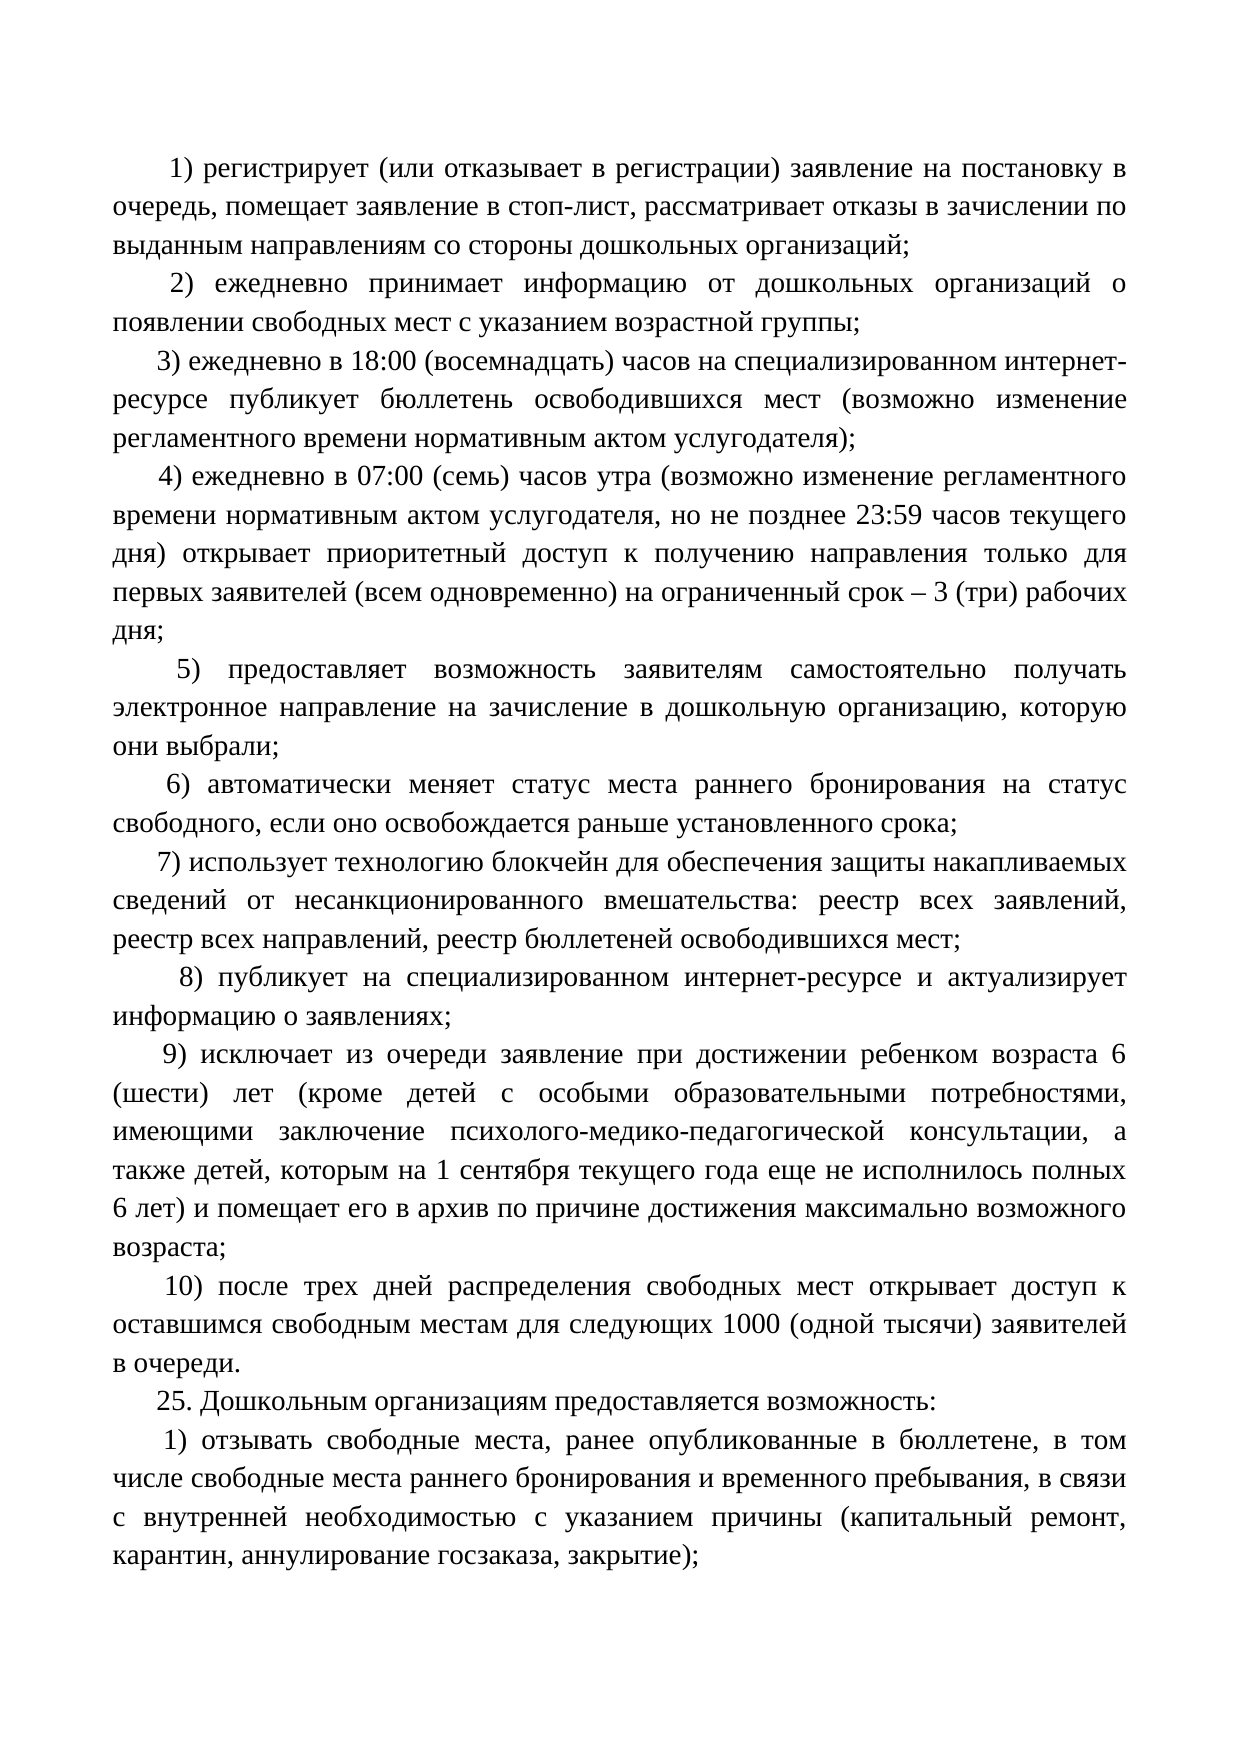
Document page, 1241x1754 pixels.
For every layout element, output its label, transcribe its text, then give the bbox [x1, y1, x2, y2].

text 4) ежедневно в 07:00 (семь) часов утра (возможно изменение регламентного времени нормативным актом услугодателя, но не позднее 23:59 часов текущего дня) открывает приоритетный доступ к получению направления только для первых заявителей (всем одновременно) на ограниченный срок – 3 (три) рабочих дня; [112, 458, 1128, 646]
text 1) отзывать свободные места, ранее опубликованные в бюллетене, в том числе свободные места раннего бронирования и временного пребывания, в связи с внутренней необходимостью с указанием причины (капитальный ремонт, карантин, аннулирование госзаказа, закрытие); [112, 1422, 1128, 1571]
text 2) ежедневно принимает информацию от дошкольных организаций о появлении свободных мест с указанием возрастной группы; [112, 266, 1128, 338]
text 6) автоматически меняет статус места раннего бронирования на статус свободного, если оно освобождается раньше установленного срока; [112, 767, 1128, 839]
text 8) публикует на специализированном интернет-ресурсе и актуализирует информацию о заявлениях; [112, 959, 1128, 1031]
text 10) после трех дней распределения свободных мест открывает доступ к оставшимся свободным местам для следующих 1000 (одной тысячи) заявителей в очереди. [112, 1268, 1128, 1378]
text 3) ежедневно в 18:00 (восемнадцать) часов на специализированном интернет-ресурсе публикует бюллетень освободившихся мест (возможно изменение регламентного времени нормативным актом услугодателя); [112, 343, 1128, 453]
text 9) исключает из очереди заявление при достижении ребенком возраста 6 (шести) лет (кроме детей с особыми образовательными потребностями, имеющими заключение психолого-медико-педагогической консультации, а также детей, которым на 1 сентября текущего года еще не исполнилось полных 6 лет) и помещает его в архив по причине достижения максимально возможного возраста; [112, 1036, 1128, 1263]
text 5) предоставляет возможность заявителям самостоятельно получать электронное направление на зачисление в дошкольную организацию, которую они выбрали; [112, 651, 1128, 762]
text 1) регистрирует (или отказывает в регистрации) заявление на постановку в очередь, помещает заявление в стоп-лист, рассматривает отказы в зачислении по выданным направлениям со стороны дошкольных организаций; [112, 150, 1128, 261]
text 7) использует технологию блокчейн для обеспечения защиты накапливаемых сведений от несанкционированного вмешательства: реестр всех заявлений, реестр всех направлений, реестр бюллетеней освободившихся мест; [112, 844, 1128, 954]
text 25. Дошкольным организациям предоставляется возможность: [112, 1383, 1128, 1417]
